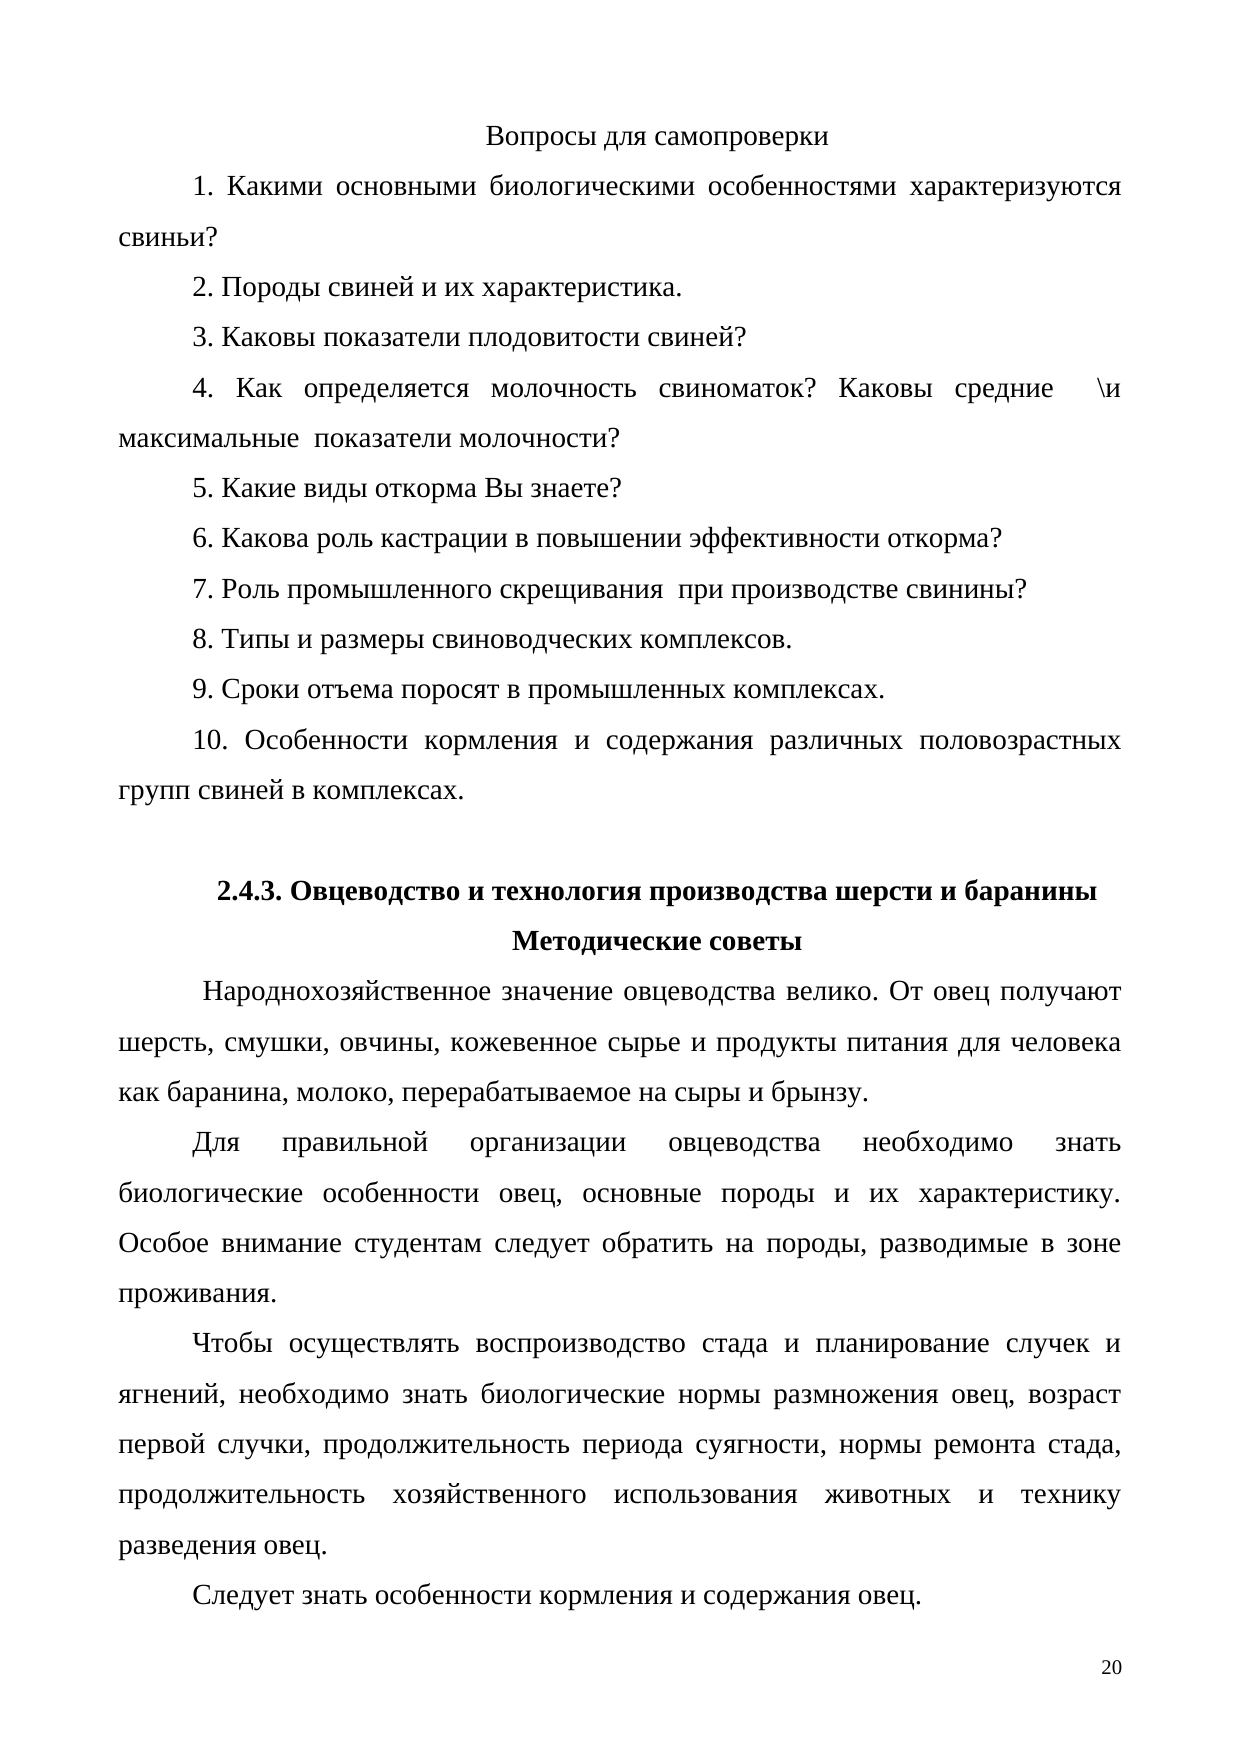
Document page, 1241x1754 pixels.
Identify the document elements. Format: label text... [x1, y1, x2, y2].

text 6. Какова роль кастрации в повышении эффективности откорма? [118, 521, 1122, 554]
subtitle Вопросы для самопроверки [118, 118, 1122, 152]
text 9. Сроки отъема поросят в промышленных комплексах. [118, 672, 1122, 705]
text 5. Какие виды откорма Вы знаете? [118, 470, 1122, 504]
text 7. Роль промышленного скрещивания при производстве свинины? [118, 571, 1122, 604]
text 10. Особенности кормления и содержания различных половозрастных групп свиней в комплексах. [118, 722, 1122, 806]
text Для правильной организации овцеводства необходимо знать биологические особенности овец, основные породы и их характеристику. Особое внимание студентам следует обратить на породы, разводимые в зоне проживания. [118, 1124, 1122, 1309]
text 1. Какими основными биологическими особенностями характеризуются свиньи? [118, 168, 1122, 252]
text Чтобы осуществлять воспроизводство стада и планирование случек и ягнений, необходимо знать биологические нормы размножения овец, возраст первой случки, продолжительность периода суягности, нормы ремонта стада, продолжительность хозяйственного использования животных и технику разведения овец. [118, 1326, 1122, 1560]
text 4. Как определяется молочность свиноматок? Каковы средние \и максимальные показатели молочности? [118, 370, 1122, 453]
text 2.4.3. Овцеводство и технология производства шерсти и баранины [118, 873, 1122, 906]
text Следует знать особенности кормления и содержания овец. [118, 1577, 1122, 1611]
text 2. Породы свиней и их характеристика. [118, 269, 1122, 303]
text 3. Каковы показатели плодовитости свиней? [118, 319, 1122, 353]
text Методические советы [118, 923, 1122, 957]
text 8. Типы и размеры свиноводческих комплексов. [118, 621, 1122, 655]
text Народнохозяйственное значение овцеводства велико. От овец получают шерсть, смушки, овчины, кожевенное сырье и продукты питания для человека как баранина, молоко, перерабатываемое на сыры и брынзу. [118, 973, 1122, 1108]
